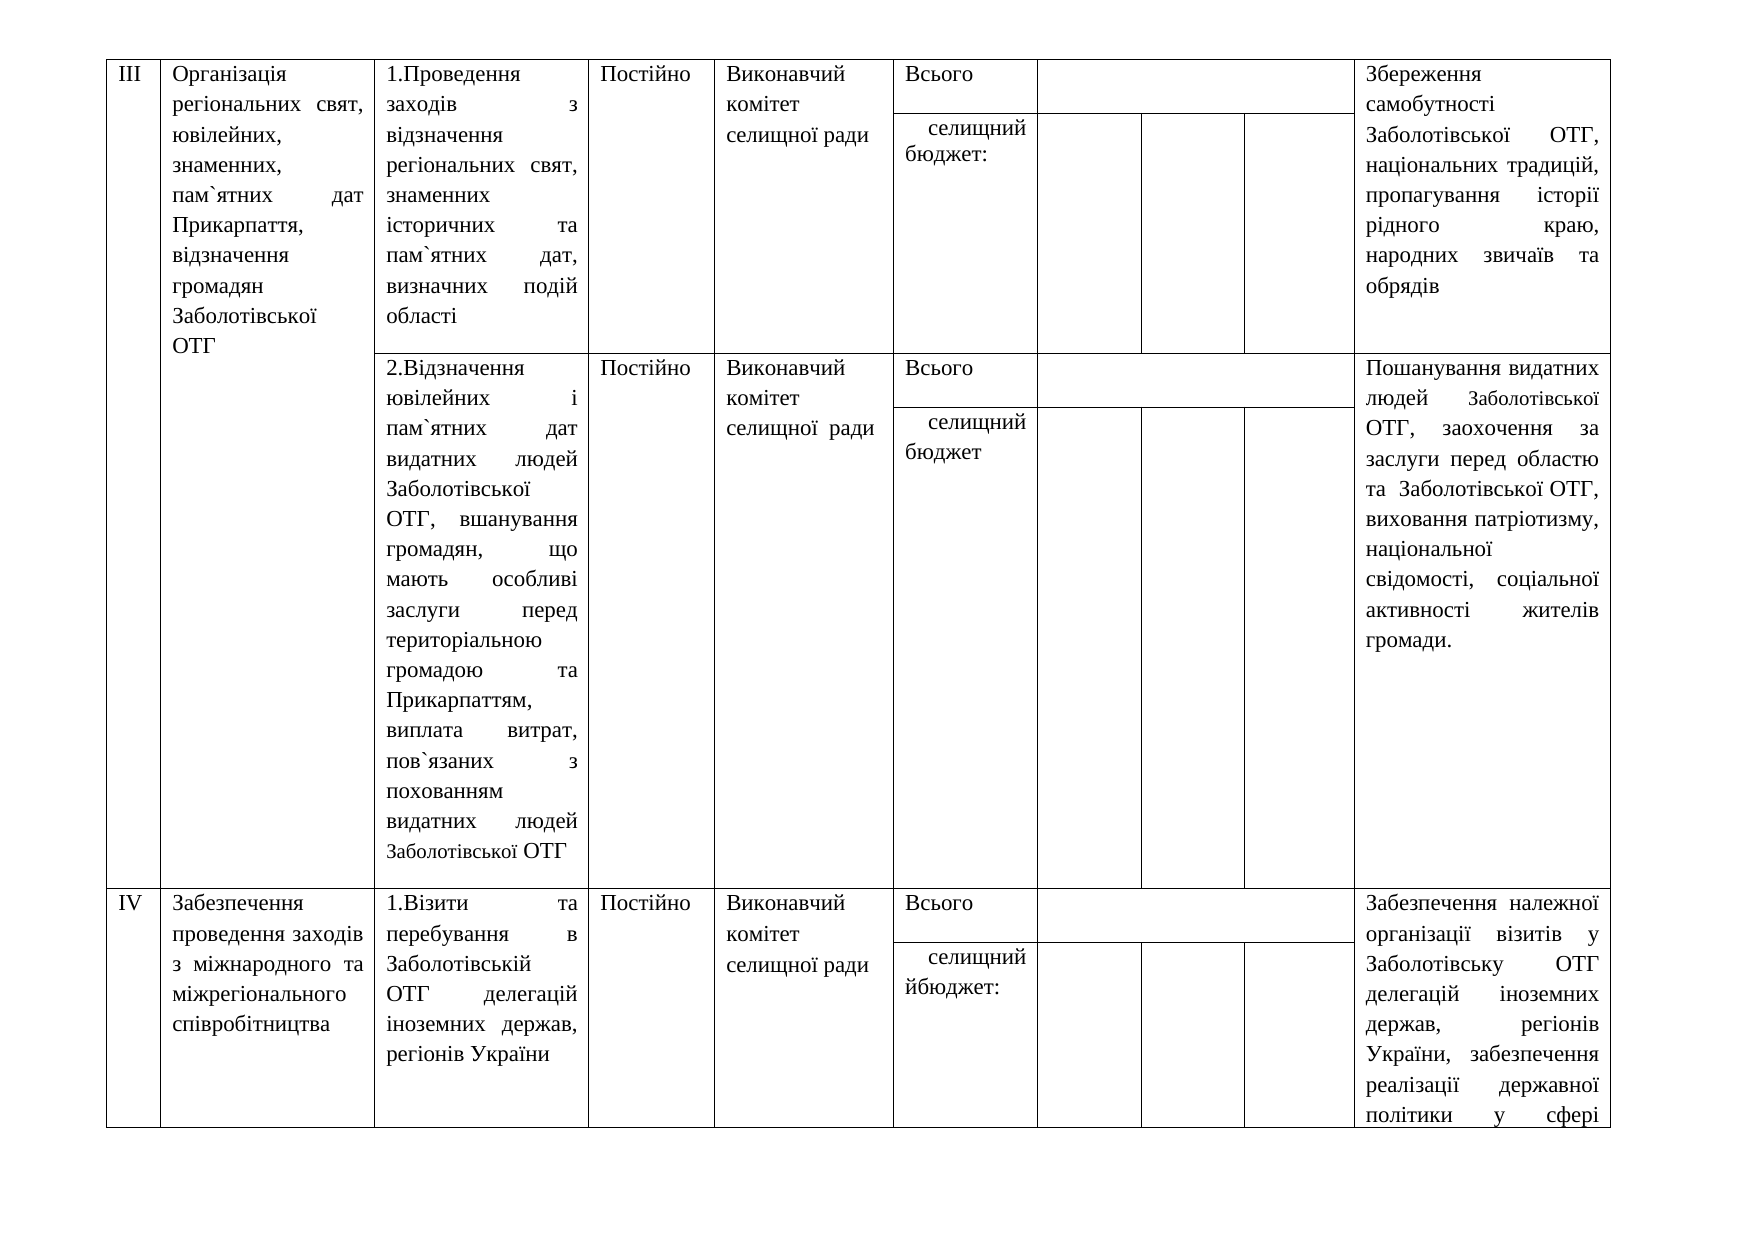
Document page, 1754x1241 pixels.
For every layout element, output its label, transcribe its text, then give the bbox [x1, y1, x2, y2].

table_cell Всього [894, 889, 1037, 942]
table_cell [1245, 943, 1354, 1127]
table_cell [1245, 114, 1354, 353]
table_cell ІV [107, 889, 160, 1127]
table_cell селищниййбюджет: [894, 943, 1037, 1127]
table_cell 2.Відзначення ювілейних і пам`ятних дат видатних людей Заболотівської ОТГ, вшанування громадян, що мають особливі заслуги перед територіальною громадою та Прикарпаттям, виплата витрат, пов`язаних з похованням видатних людей Заболотівської ОТГ [375, 354, 588, 888]
table_cell [1038, 889, 1354, 942]
table_cell [1142, 114, 1244, 353]
table_cell [1038, 354, 1354, 407]
table_cell [1038, 114, 1141, 353]
table_cell селищний бюджет [894, 408, 1037, 888]
table_cell 1.Проведення заходів з відзначення регіональних свят, знаменних історичних та пам`ятних дат, визначних подій області [375, 60, 588, 353]
table_cell Постійно [589, 889, 714, 1127]
table_cell [1142, 943, 1244, 1127]
table_cell Забезпечення проведення заходів з міжнародного та міжрегіонального співробітництва [161, 889, 374, 1127]
table_cell 1.Візити та перебування в Заболотівській ОТГ делегацій іноземних держав, регіонів України [375, 889, 588, 1127]
table_cell Всього [894, 60, 1037, 113]
table_cell [1038, 943, 1141, 1127]
table_cell Пошанування видатних людей Заболотівської ОТГ, заохочення за заслуги перед областю та Заболотівської ОТГ, виховання патріотизму, національної свідомості, соціальної активності жителів громади. [1355, 354, 1610, 888]
table_cell Постійно [589, 60, 714, 353]
table_cell ІІІ [107, 60, 160, 888]
table_cell [1245, 408, 1354, 888]
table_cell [715, 60, 893, 353]
table_cell Збереження самобутності Заболотівської ОТГ, національних традицій, пропагування історії рідного краю, народних звичаїв та обрядів [1355, 60, 1610, 353]
table_cell [1038, 60, 1354, 113]
table_cell Організація регіональних свят, ювілейних, знаменних, пам`ятних дат Прикарпаття, відзначення громадян Заболотівської ОТГ [161, 60, 374, 888]
table_cell Постійно [589, 354, 714, 888]
table_cell Виконавчий комітет селищної ради [715, 889, 893, 1127]
table_cell селищний бюджет: [894, 114, 1037, 353]
table_cell [1142, 408, 1244, 888]
table_cell Всього [894, 354, 1037, 407]
table_cell Виконавчий комітет селищної ради [715, 354, 893, 888]
table_cell Забезпечення належної організації візитів у Заболотівську ОТГ делегацій іноземних держав, регіонів України, забезпечення реалізації державної політики у сфері зовнішніх зносин [1355, 889, 1610, 1127]
table_cell [1038, 408, 1141, 888]
